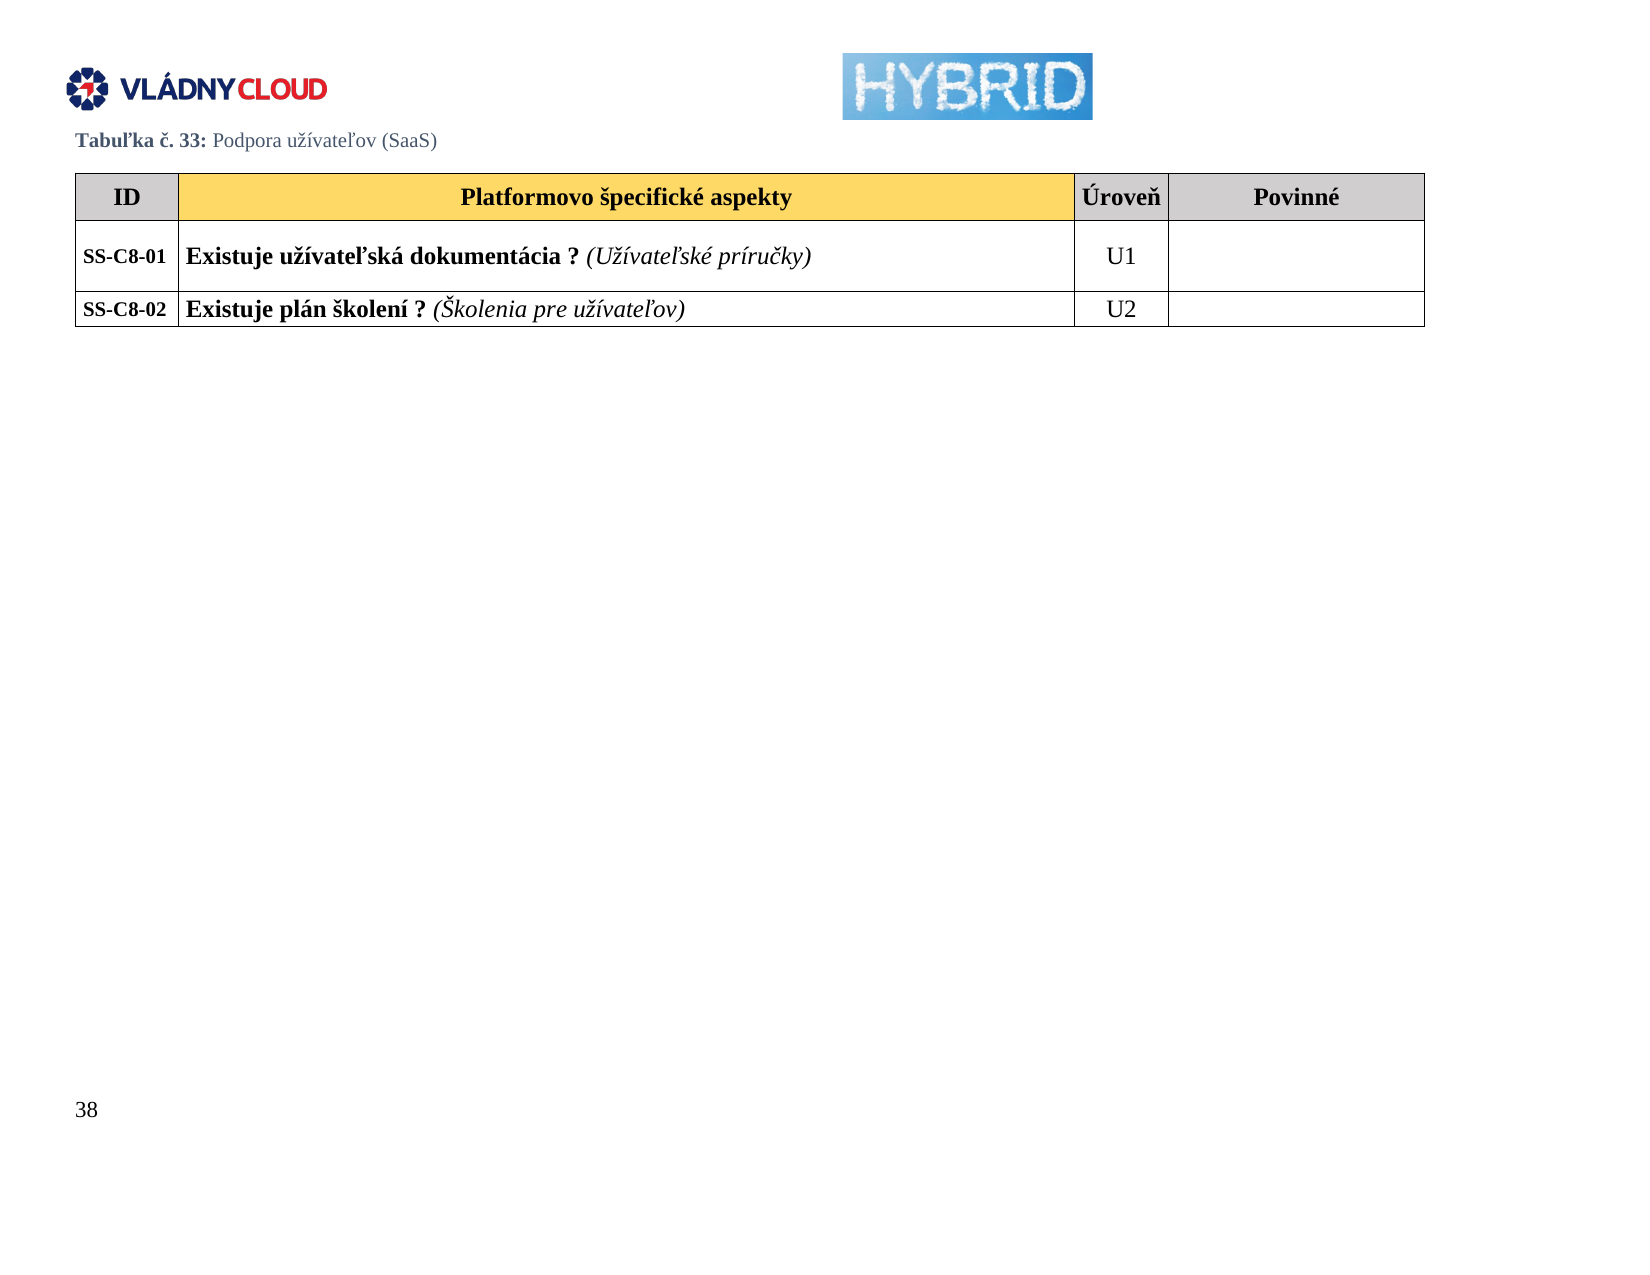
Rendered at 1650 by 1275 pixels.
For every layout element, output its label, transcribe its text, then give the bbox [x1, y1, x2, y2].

table_cell SS-C8-02 [76, 292, 178, 326]
table_header ID [76, 174, 178, 220]
table_cell Existuje plán školení ? (Školenia pre užívateľov) [179, 292, 1074, 326]
table_cell U1 [1075, 221, 1168, 291]
table_header Platformovo špecifické aspekty [179, 174, 1074, 220]
table_cell [1169, 221, 1424, 291]
table_cell SS-C8-01 [76, 221, 178, 291]
table_header Úroveň [1075, 174, 1168, 220]
picture [47, 53, 347, 125]
table_cell [1169, 292, 1424, 326]
table_cell U2 [1075, 292, 1168, 326]
table_cell Existuje užívateľská dokumentácia ? (Užívateľské príručky) [179, 221, 1074, 291]
table_header Povinné [1169, 174, 1424, 220]
picture [842, 53, 1093, 120]
